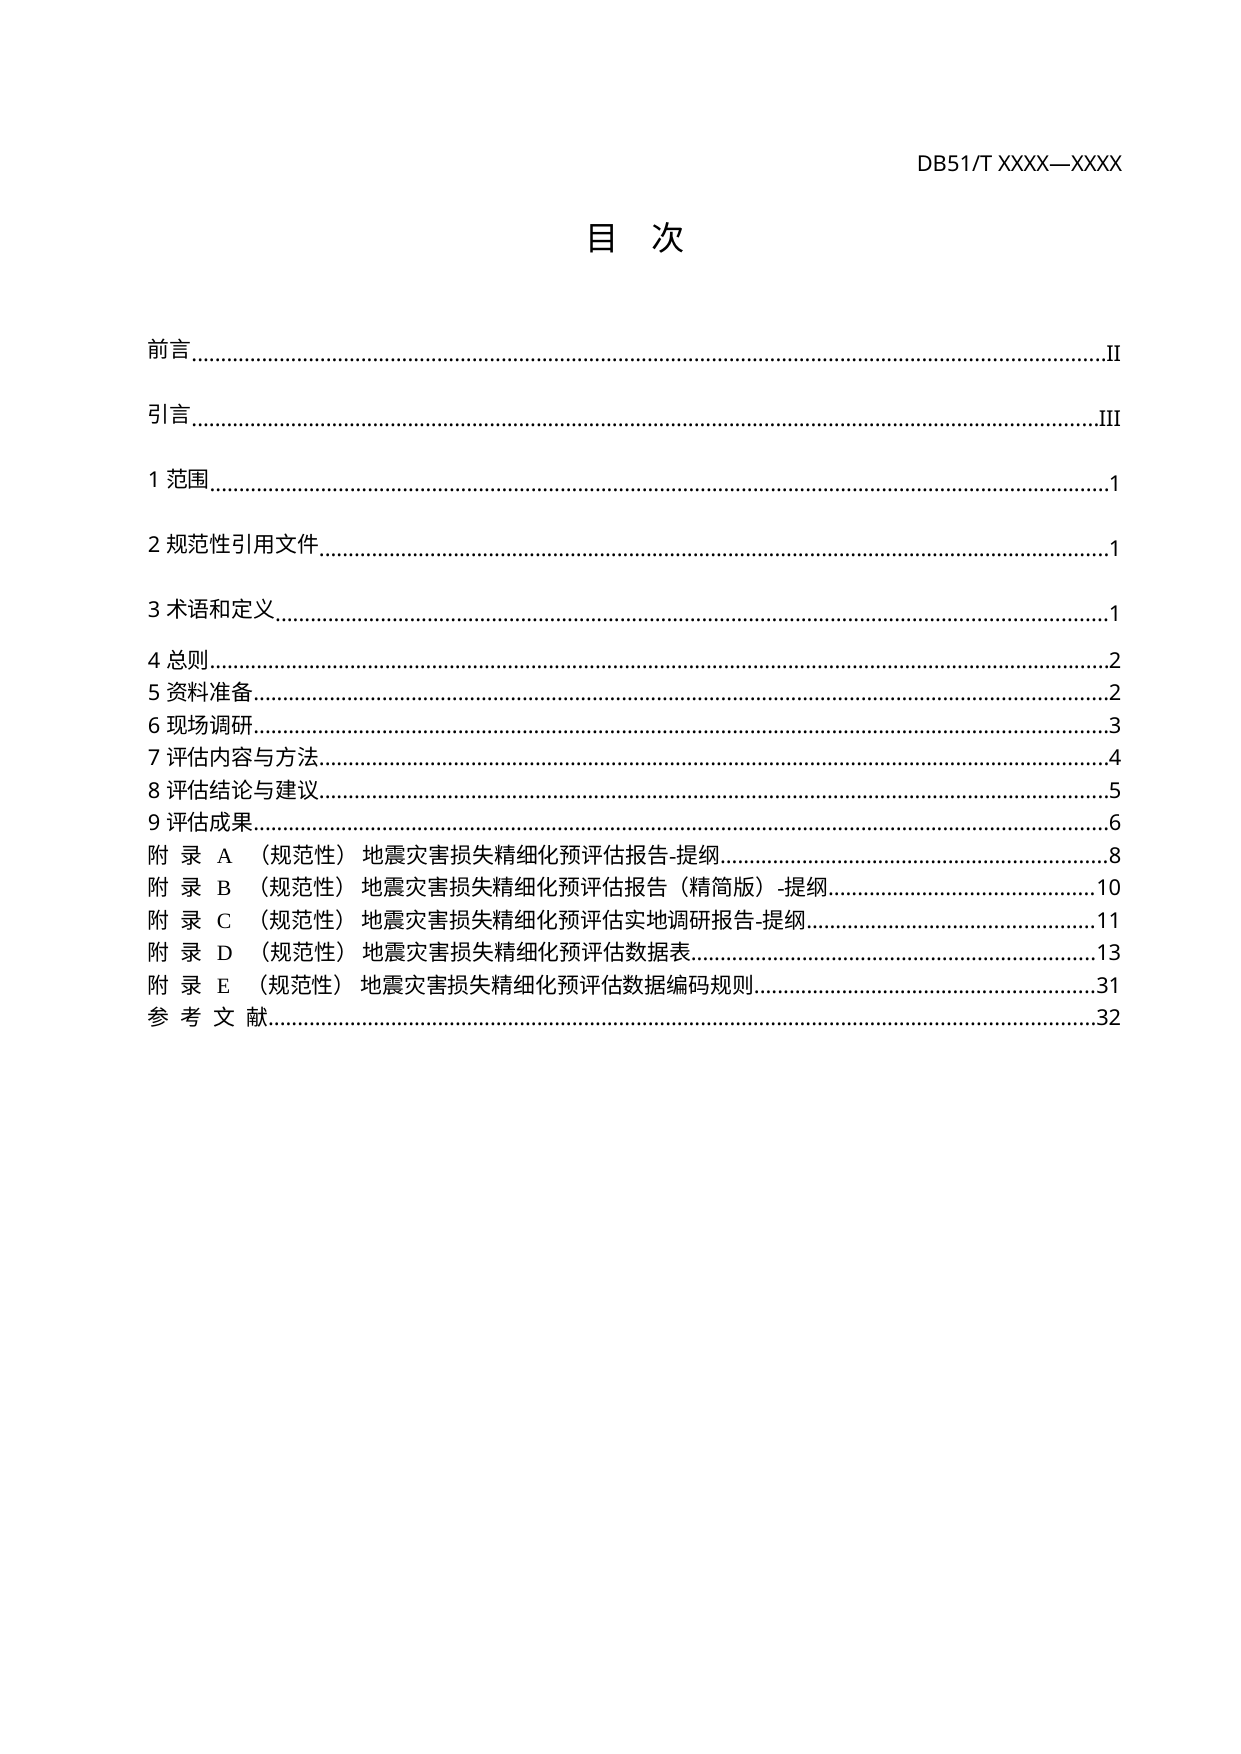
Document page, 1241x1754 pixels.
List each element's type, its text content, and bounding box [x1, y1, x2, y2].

text 附录B （规范性） 地震灾害损失精细化预评估报告（精简版）-提纲 10 [148, 870, 1122, 903]
text 附录E （规范性） 地震灾害损失精细化预评估数据编码规则 31 [148, 968, 1122, 1000]
text 前言 II [148, 318, 1122, 383]
text 参考文献 32 [148, 1000, 1122, 1033]
text 附录D （规范性） 地震灾害损失精细化预评估数据表 13 [148, 935, 1122, 968]
text 3 术语和定义 1 [148, 578, 1122, 643]
text 4 总则 2 [148, 643, 1122, 675]
text 附录A （规范性） 地震灾害损失精细化预评估报告-提纲 8 [148, 838, 1122, 870]
text 9 评估成果 6 [148, 805, 1122, 838]
text 2 规范性引用文件 1 [148, 513, 1122, 578]
text 附录C （规范性） 地震灾害损失精细化预评估实地调研报告-提纲 11 [148, 903, 1122, 935]
text 目次 [148, 204, 1122, 269]
text 7 评估内容与方法 4 [148, 740, 1122, 773]
text 6 现场调研 3 [148, 708, 1122, 740]
text 引言 III [148, 383, 1122, 448]
text 8 评估结论与建议 5 [148, 773, 1122, 805]
text 5 资料准备 2 [148, 675, 1122, 708]
text 1 范围 1 [148, 448, 1122, 513]
